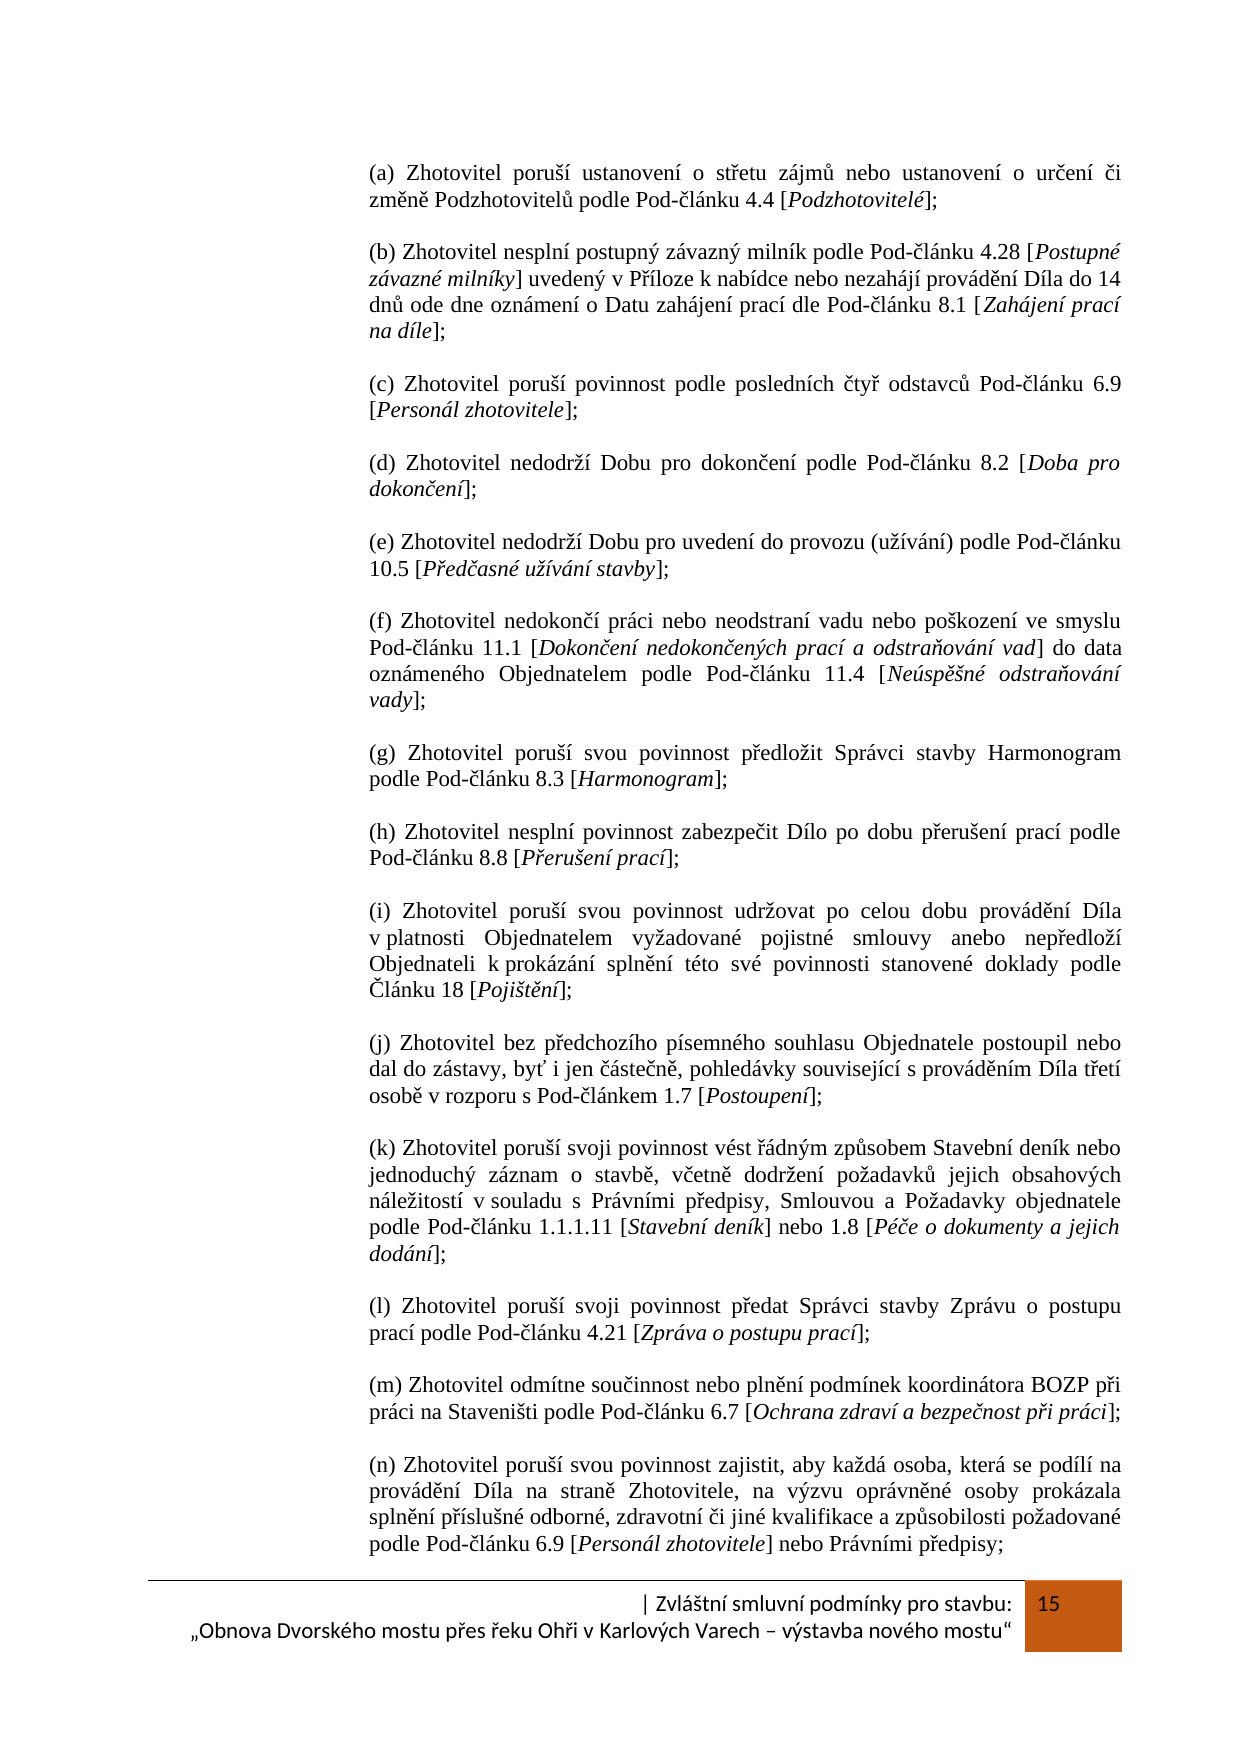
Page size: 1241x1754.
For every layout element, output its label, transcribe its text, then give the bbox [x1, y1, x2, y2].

text (h) Zhotovitel nesplní povinnost zabezpečit Dílo po dobu přerušení prací podle Pod-článku 8.8 [Přerušení prací]; [369, 818, 1122, 871]
text (n) Zhotovitel poruší svou povinnost zajistit, aby každá osoba, která se podílí na provádění Díla na straně Zhotovitele, na výzvu oprávněné osoby prokázala splnění příslušné odborné, zdravotní či jiné kvalifikace a způsobilosti požadované podle Pod-článku 6.9 [Personál zhotovitele] nebo Právními předpisy; [369, 1451, 1122, 1556]
text (l) Zhotovitel poruší svoji povinnost předat Správci stavby Zprávu o postupu prací podle Pod-článku 4.21 [Zpráva o postupu prací]; [369, 1292, 1122, 1345]
text (a) Zhotovitel poruší ustanovení o střetu zájmů nebo ustanovení o určení či změně Podzhotovitelů podle Pod-článku 4.4 [Podzhotovitelé]; [369, 159, 1122, 212]
text (j) Zhotovitel bez předchozího písemného souhlasu Objednatele postoupil nebo dal do zástavy, byť i jen částečně, pohledávky související s prováděním Díla třetí osobě v rozporu s Pod-článkem 1.7 [Postoupení]; [369, 1029, 1122, 1108]
text (e) Zhotovitel nedodrží Dobu pro uvedení do provozu (užívání) podle Pod-článku 10.5 [Předčasné užívání stavby]; [369, 528, 1122, 581]
text (g) Zhotovitel poruší svou povinnost předložit Správci stavby Harmonogram podle Pod-článku 8.3 [Harmonogram]; [369, 739, 1122, 792]
text (m) Zhotovitel odmítne součinnost nebo plnění podmínek koordinátora BOZP při práci na Staveništi podle Pod-článku 6.7 [Ochrana zdraví a bezpečnost při práci]; [369, 1372, 1122, 1424]
text (b) Zhotovitel nesplní postupný závazný milník podle Pod-článku 4.28 [Postupné závazné milníky] uvedený v Příloze k nabídce nebo nezahájí provádění Díla do 14 dnů ode dne oznámení o Datu zahájení prací dle Pod-článku 8.1 [Zahájení prací na díle]; [369, 238, 1122, 344]
text (d) Zhotovitel nedodrží Dobu pro dokončení podle Pod-článku 8.2 [Doba pro dokončení]; [369, 449, 1122, 502]
text (f) Zhotovitel nedokončí práci nebo neodstraní vadu nebo poškození ve smyslu Pod-článku 11.1 [Dokončení nedokončených prací a odstraňování vad] do data oznámeného Objednatelem podle Pod-článku 11.4 [Neúspěšné odstraňování vady]; [369, 607, 1122, 713]
text (k) Zhotovitel poruší svoji povinnost vést řádným způsobem Stavební deník nebo jednoduchý záznam o stavbě, včetně dodržení požadavků jejich obsahových náležitostí v souladu s Právními předpisy, Smlouvou a Požadavky objednatele podle Pod-článku 1.1.1.11 [Stavební deník] nebo 1.8 [Péče o dokumenty a jejich dodání]; [369, 1134, 1122, 1266]
text (i) Zhotovitel poruší svou povinnost udržovat po celou dobu provádění Díla v platnosti Objednatelem vyžadované pojistné smlouvy anebo nepředloží Objednateli k prokázání splnění této své povinnosti stanovené doklady podle Článku 18 [Pojištění]; [369, 897, 1122, 1003]
text (c) Zhotovitel poruší povinnost podle posledních čtyř odstavců Pod-článku 6.9 [Personál zhotovitele]; [369, 370, 1122, 423]
